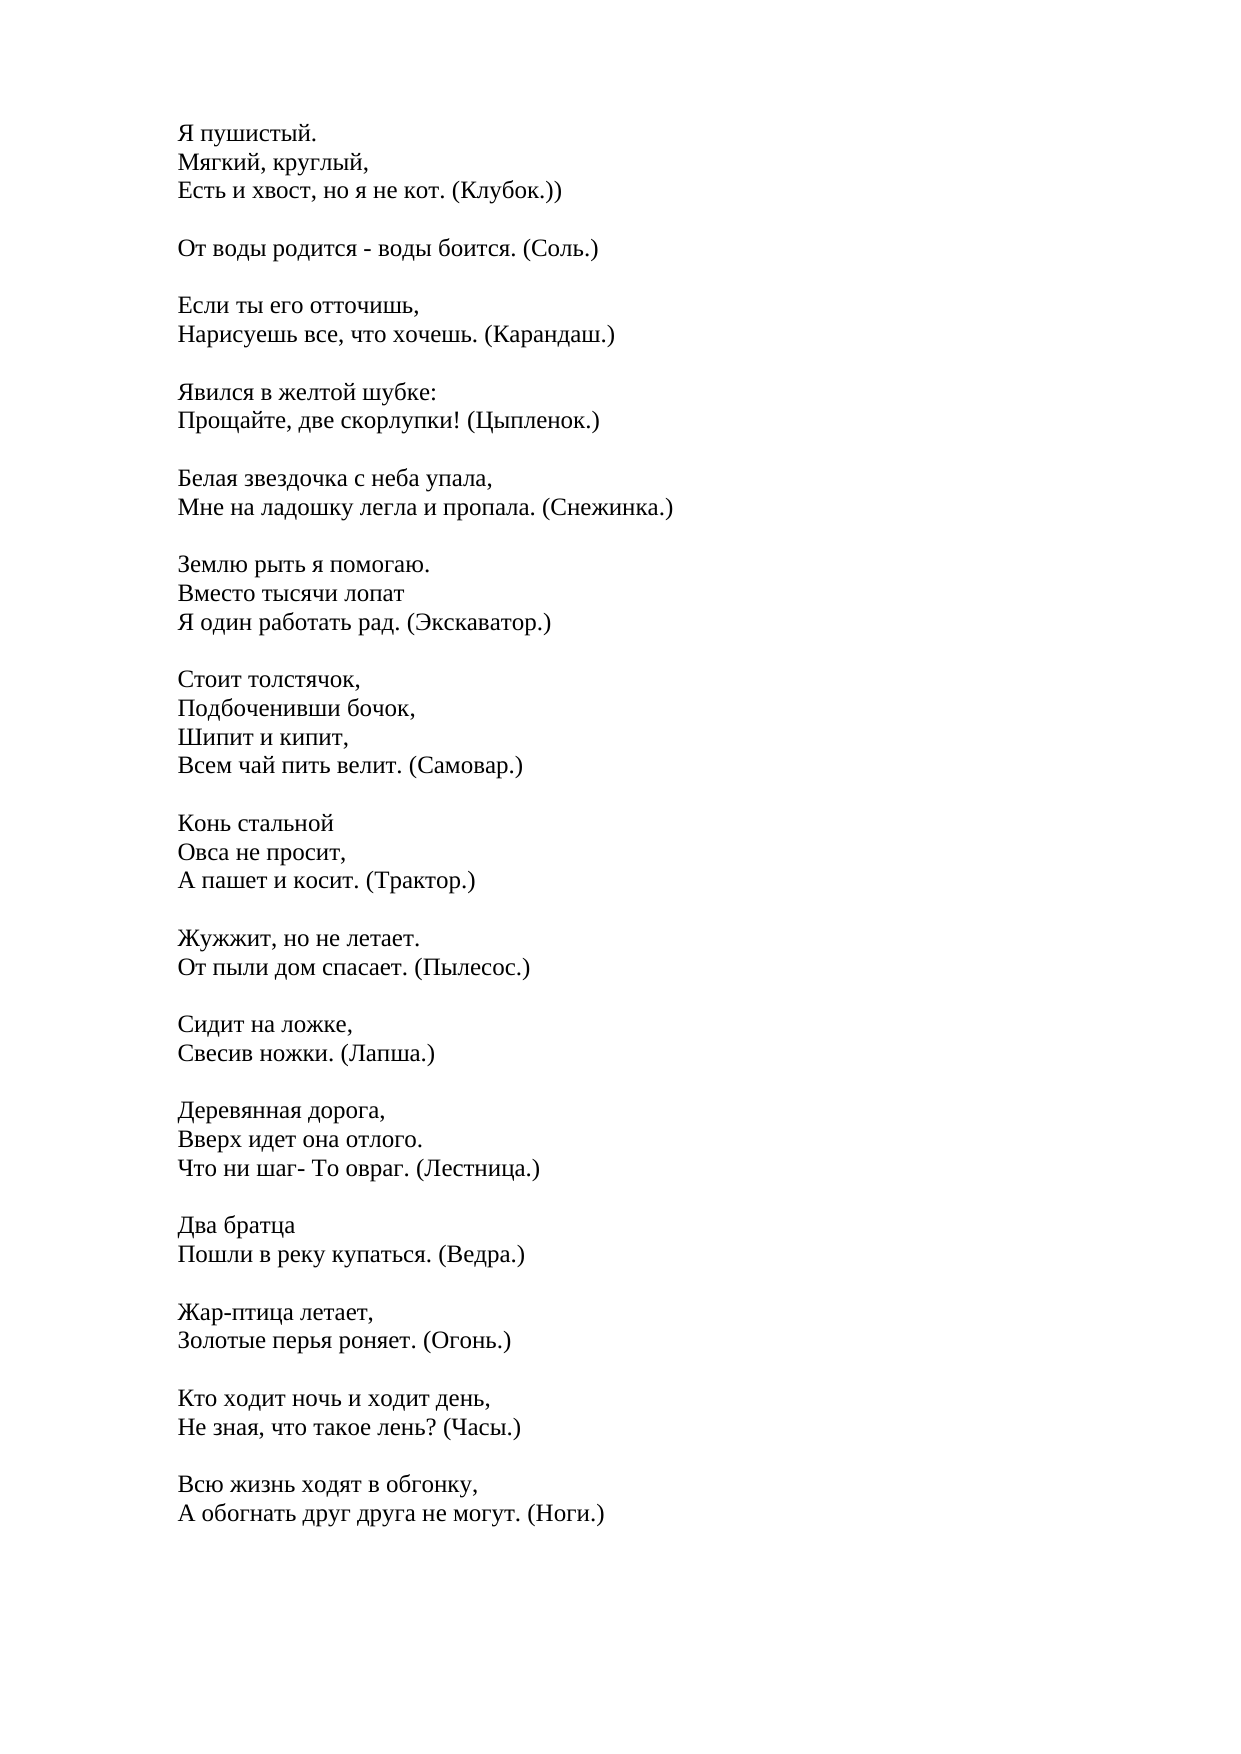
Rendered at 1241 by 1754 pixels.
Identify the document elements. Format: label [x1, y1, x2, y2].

text [177, 118, 1152, 1527]
